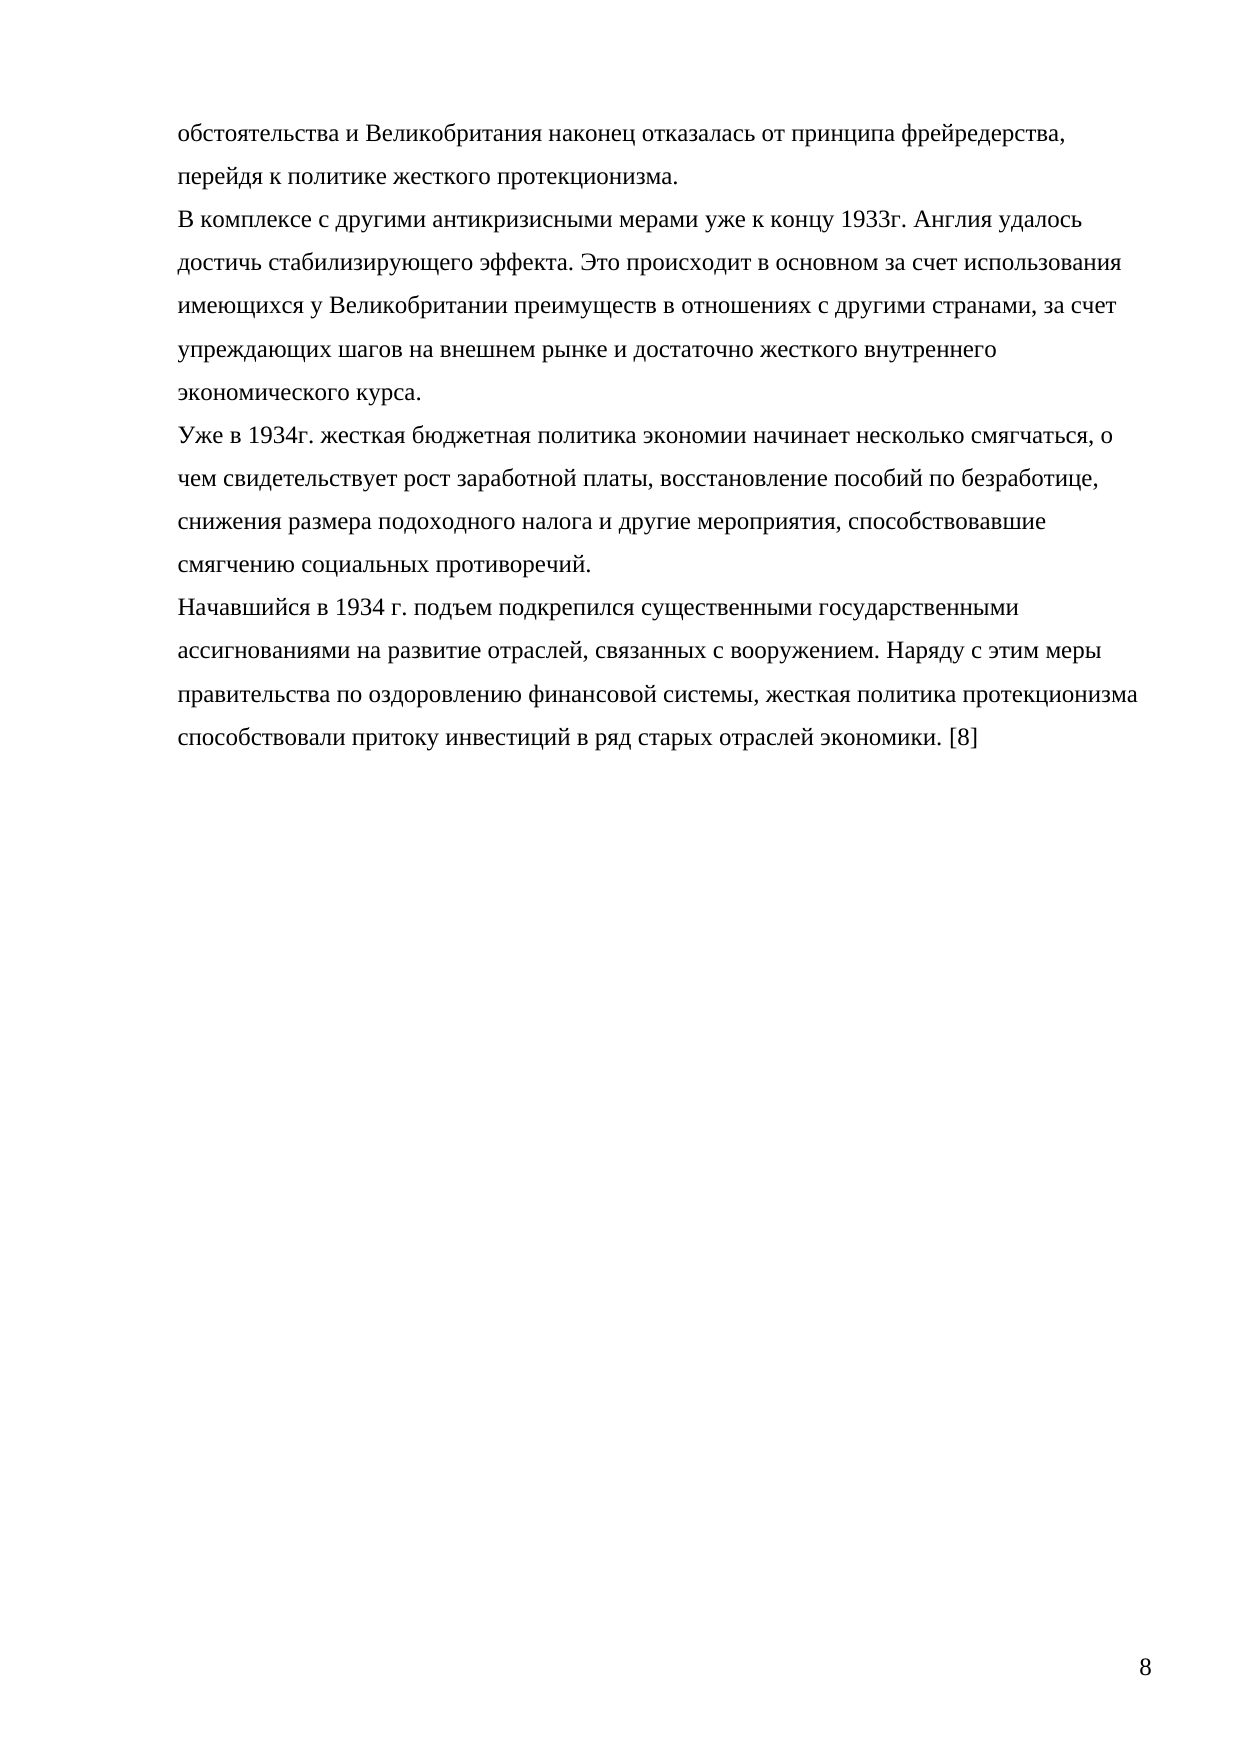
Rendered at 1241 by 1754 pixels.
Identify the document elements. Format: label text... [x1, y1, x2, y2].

text Начавшийся в . подъем подкрепился существенными государственными ассигнованиями на развитие отраслей, связанных с вооружением. Наряду с этим меры правительства по оздоровлению финансовой системы, жесткая политика протекционизма способствовали притоку инвестиций в ряд старых отраслей экономики. [8] [177, 592, 1152, 751]
text Уже в 1934г. жесткая бюджетная политика экономии начинает несколько смягчаться, о чем свидетельствует рост заработной платы, восстановление пособий по безработице, снижения размера подоходного налога и другие мероприятия, способствовавшие смягчению социальных противоречий. [177, 420, 1152, 578]
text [177, 118, 1152, 190]
text В комплексе с другими антикризисными мерами уже к концу 1933г. Англия удалось достичь стабилизирующего эффекта. Это происходит в основном за счет использования имеющихся у Великобритании преимуществ в отношениях с другими странами, за счет упреждающих шагов на внешнем рынке и достаточно жесткого внутреннего экономического курса. [177, 204, 1152, 406]
